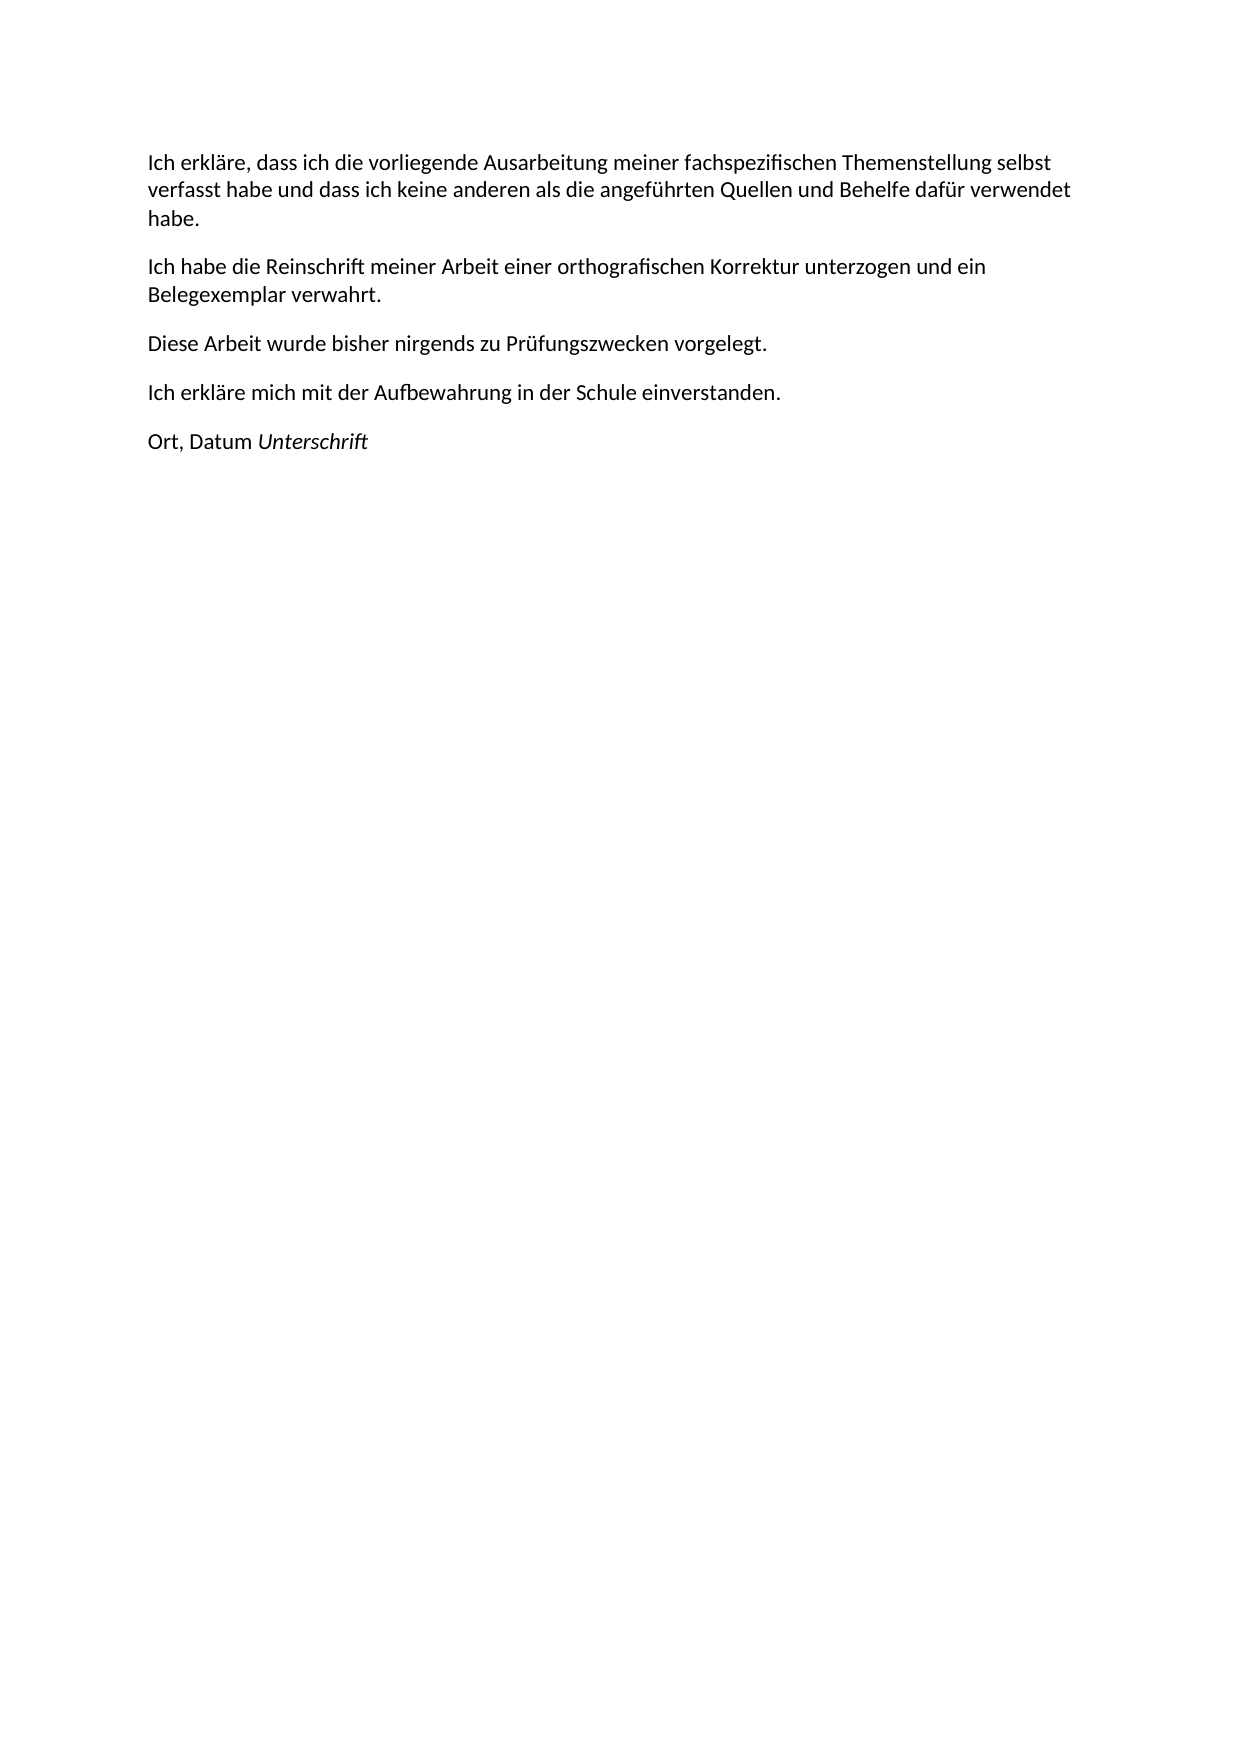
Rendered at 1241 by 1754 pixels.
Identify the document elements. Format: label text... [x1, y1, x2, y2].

text Ich erkläre, dass ich die vorliegende Ausarbeitung meiner fachspezifischen Themenstellung selbst verfasst habe und dass ich keine anderen als die angeführten Quellen und Behelfe dafür verwendet habe. [148, 148, 1093, 232]
text Ort, Datum Unterschrift [148, 427, 1093, 455]
text Ich habe die Reinschrift meiner Arbeit einer orthografischen Korrektur unterzogen und ein Belegexemplar verwahrt. [148, 252, 1093, 308]
text Diese Arbeit wurde bisher nirgends zu Prüfungszwecken vorgelegt. [148, 329, 1093, 357]
text Ich erkläre mich mit der Aufbewahrung in der Schule einverstanden. [148, 378, 1093, 406]
